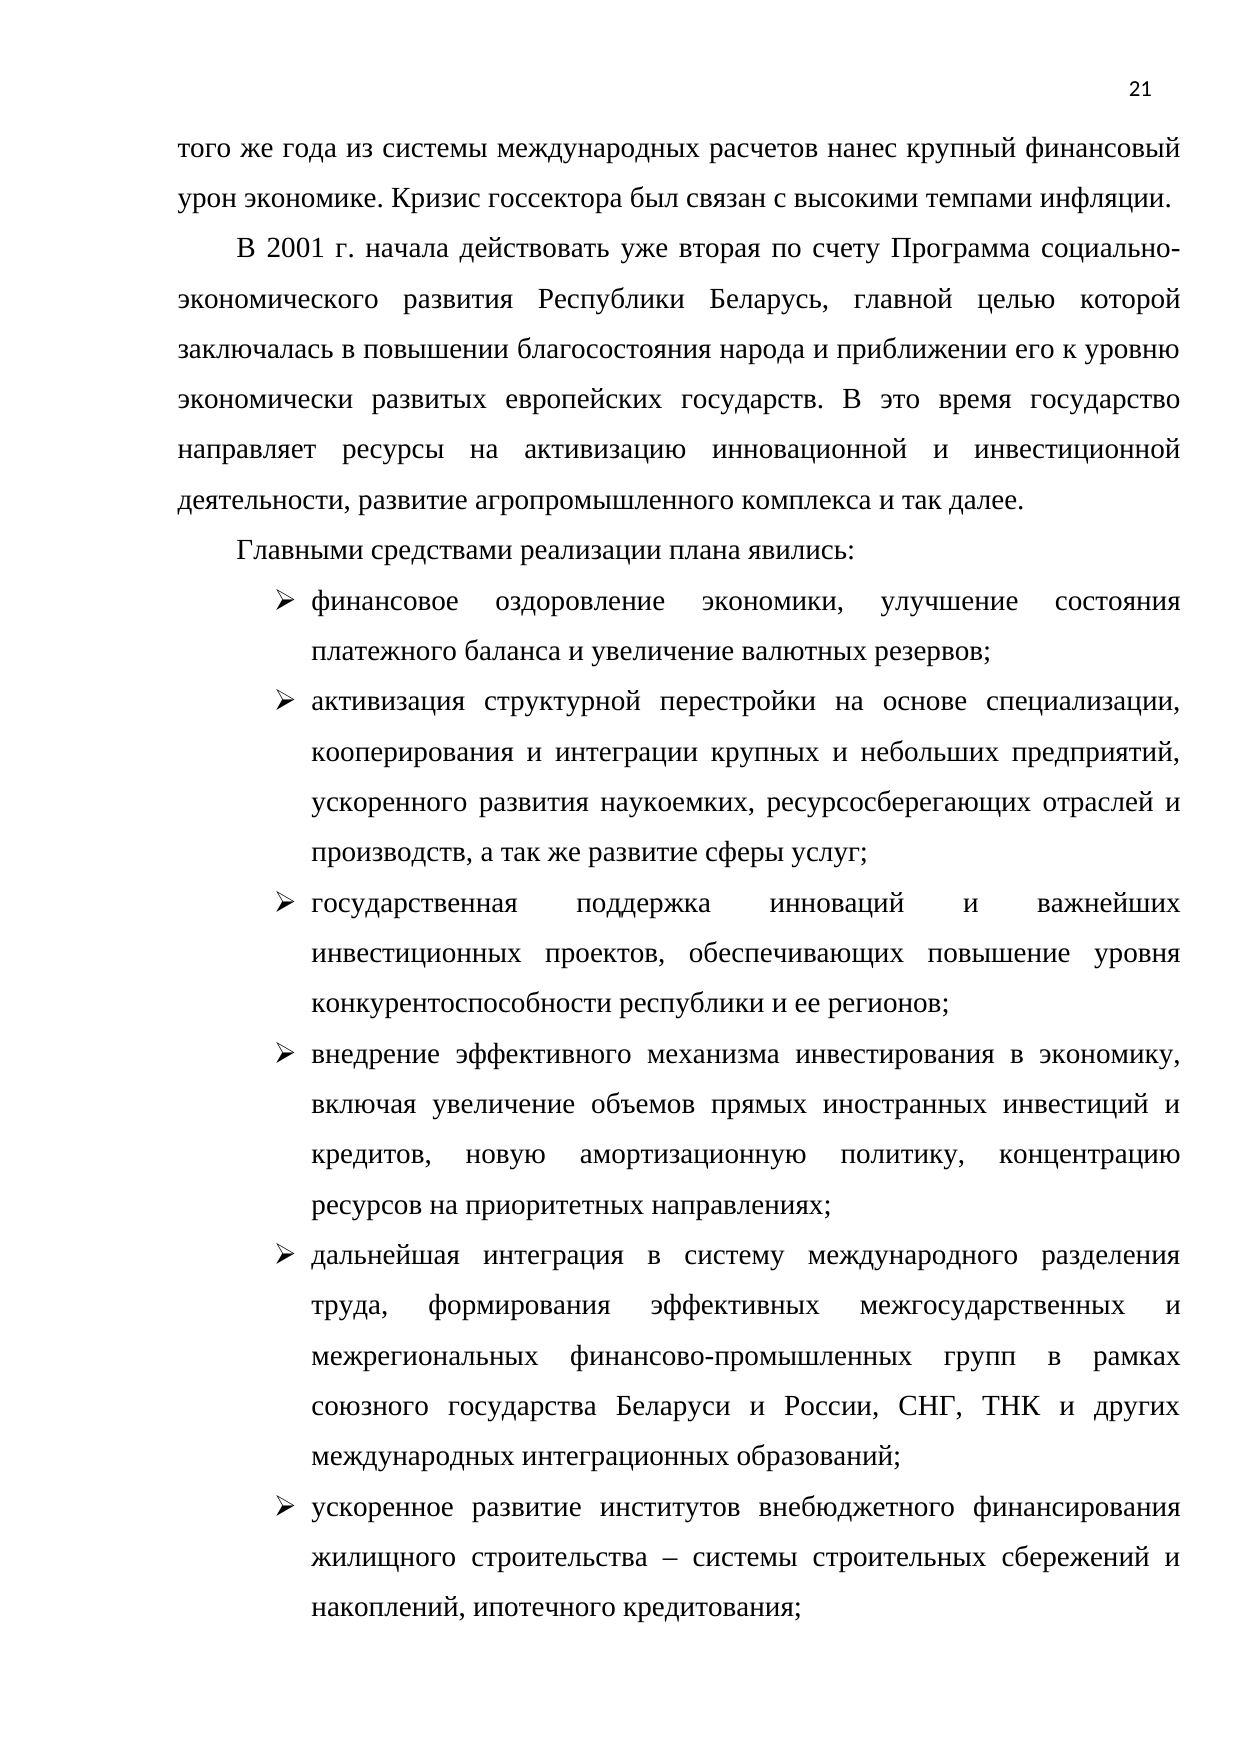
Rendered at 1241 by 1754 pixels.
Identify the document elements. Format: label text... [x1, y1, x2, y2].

list ускоренное развитие институтов внебюджетного финансирования жилищного строительства – системы строительных сбережений и накоплений, ипотечного кредитования; [274, 1489, 1181, 1623]
text В 2001 г. начала действовать уже вторая по счету Программа социально-экономического развития Республики Беларусь, главной целью которой заключалась в повышении благосостояния народа и приближении его к уровню экономически развитых европейских государств. В это время государство направляет ресурсы на активизацию инновационной и инвестиционной деятельности, развитие агропромышленного комплекса и так далее. [177, 230, 1181, 516]
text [177, 130, 1181, 214]
list государственная поддержка инноваций и важнейших инвестиционных проектов, обеспечивающих повышение уровня конкурентоспособности республики и ее регионов; [274, 885, 1181, 1019]
list финансовое оздоровление экономики, улучшение состояния платежного баланса и увеличение валютных резервов; [274, 583, 1181, 667]
list активизация структурной перестройки на основе специализации, кооперирования и интеграции крупных и небольших предприятий, ускоренного развития наукоемких, ресурсосберегающих отраслей и производств, а так же развитие сферы услуг; [274, 683, 1181, 868]
text Главными средствами реализации плана явились: [177, 532, 1181, 566]
list внедрение эффективного механизма инвестирования в экономику, включая увеличение объемов прямых иностранных инвестиций и кредитов, новую амортизационную политику, концентрацию ресурсов на приоритетных направлениях; [274, 1036, 1181, 1220]
list дальнейшая интеграция в систему международного разделения труда, формирования эффективных межгосударственных и межрегиональных финансово-промышленных групп в рамках союзного государства Беларуси и России, СНГ, ТНК и других международных интеграционных образований; [274, 1237, 1181, 1472]
